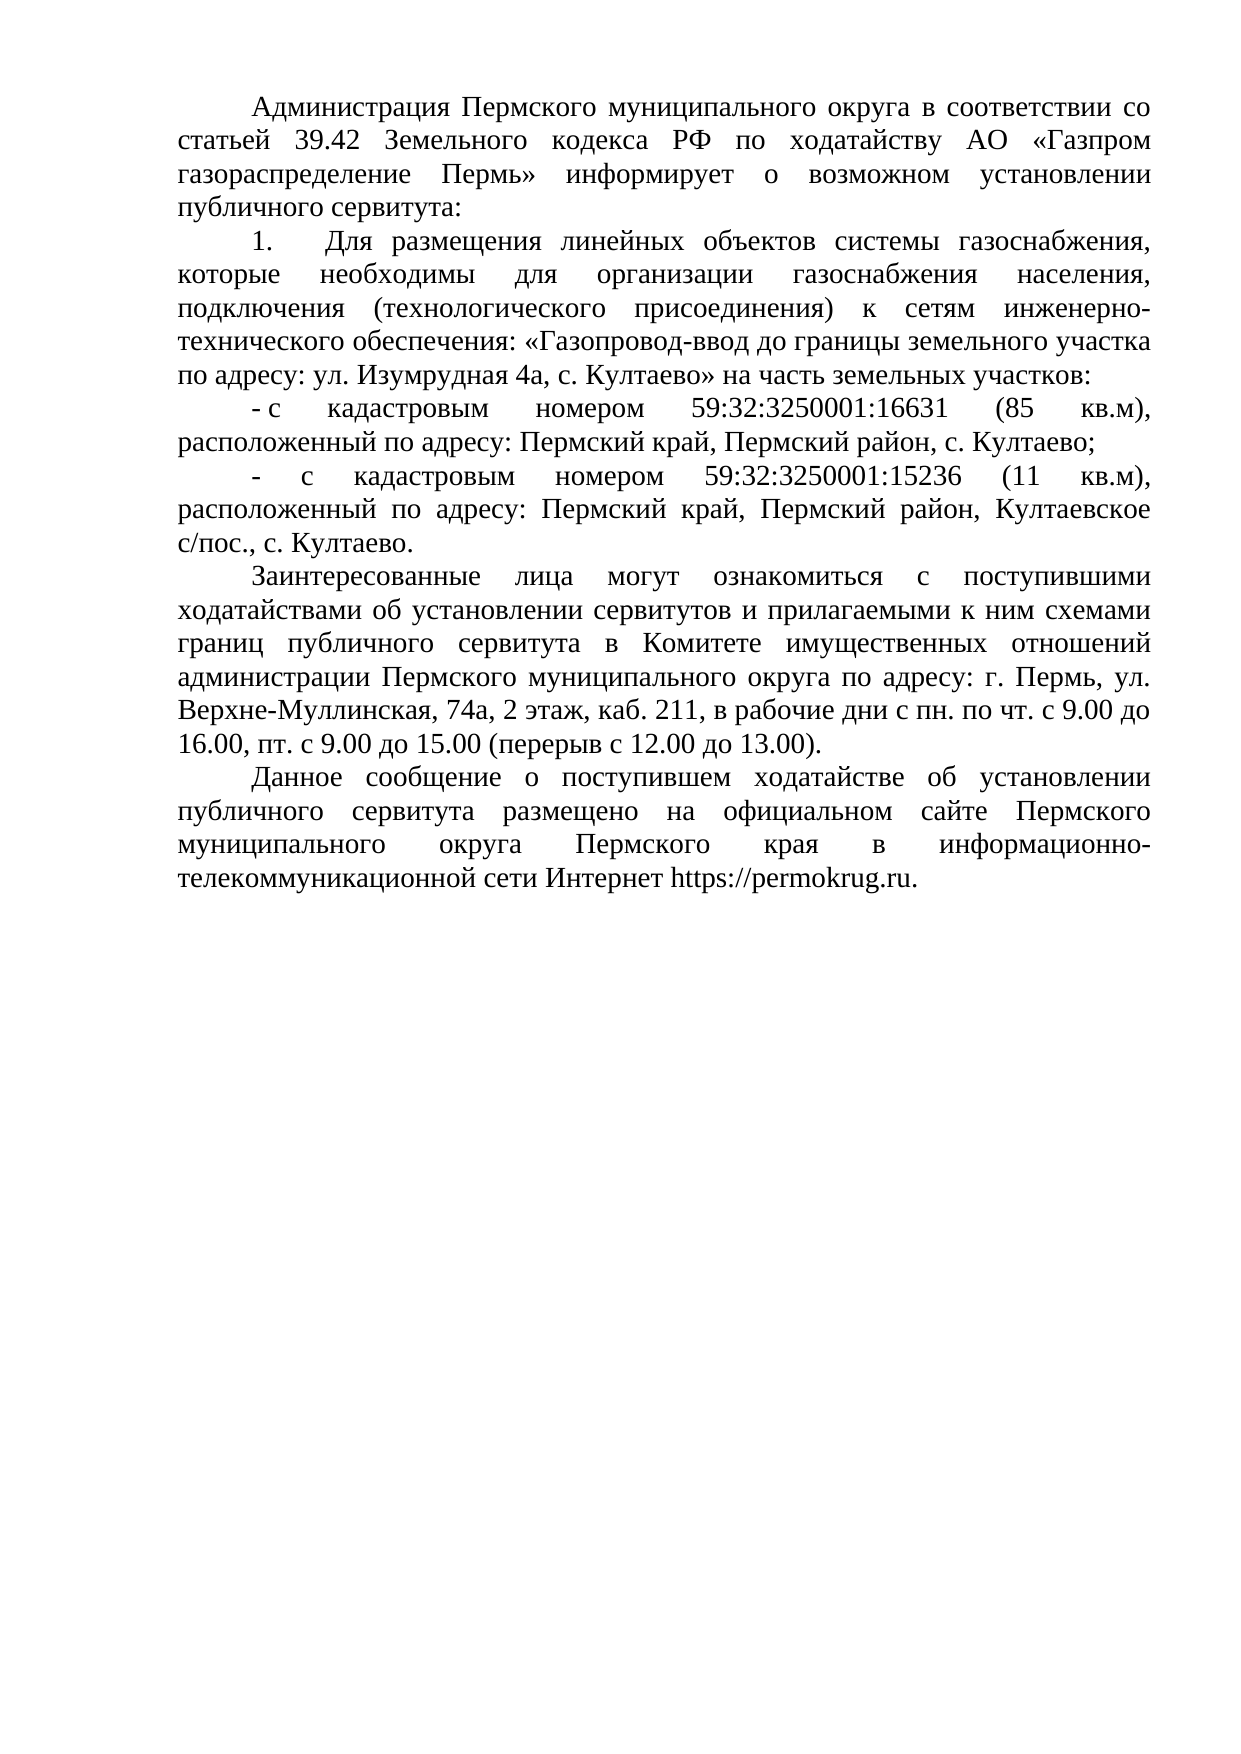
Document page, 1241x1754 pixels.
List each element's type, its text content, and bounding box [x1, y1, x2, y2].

text Администрация Пермского муниципального округа в соответствии со статьей 39.42 Земельного кодекса РФ по ходатайству АО «Газпром газораспределение Пермь» информирует о возможном установлении публичного сервитута: [177, 89, 1152, 223]
text Данное сообщение о поступившем ходатайстве об установлении публичного сервитута размещено на официальном сайте Пермского муниципального округа Пермского края в информационно-телекоммуникационной сети Интернет https://permokrug.ru. [177, 759, 1152, 894]
text - с кадастровым номером 59:32:3250001:15236 (11 кв.м), расположенный по адресу: Пермский край, Пермский район, Култаевское с/пос., с. Култаево. [177, 458, 1152, 558]
text Заинтересованные лица могут ознакомиться с поступившими ходатайствами об установлении сервитутов и прилагаемыми к ним схемами границ публичного сервитута в Комитете имущественных отношений администрации Пермского муниципального округа по адресу: г. Пермь, ул. Верхне-Муллинская, 74а, 2 этаж, каб. 211, в рабочие дни с пн. по чт. с 9.00 до 16.00, пт. с 9.00 до 15.00 (перерыв с 12.00 до 13.00). [177, 558, 1152, 759]
text - с кадастровым номером 59:32:3250001:16631 (85 кв.м), расположенный по адресу: Пермский край, Пермский район, с. Култаево; [177, 391, 1152, 458]
list Для размещения линейных объектов системы газоснабжения, которые необходимы для организации газоснабжения населения, подключения (технологического присоединения) к сетям инженерно-технического обеспечения: «Газопровод-ввод до границы земельного участка по адресу: ул. Изумрудная 4а, с. Култаево» на часть земельных участков: [177, 223, 1152, 391]
